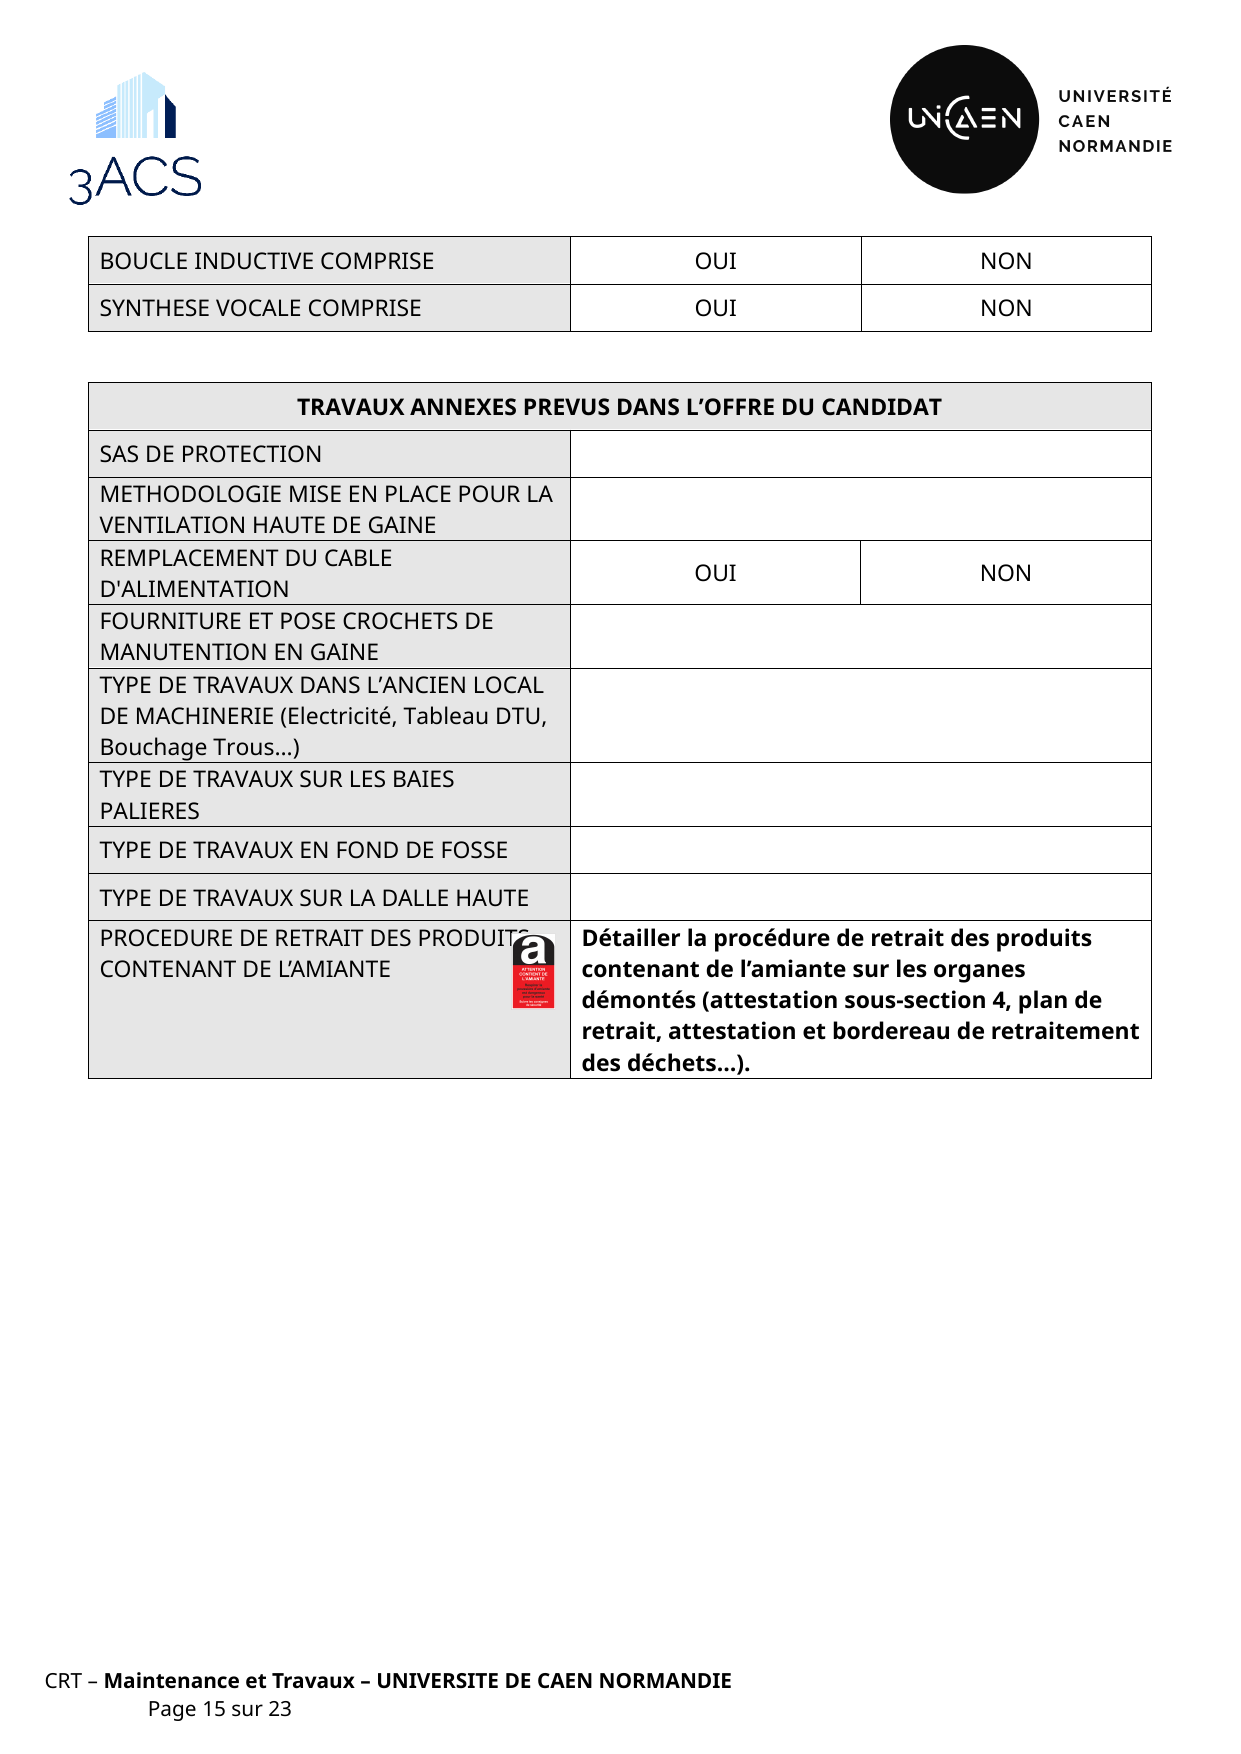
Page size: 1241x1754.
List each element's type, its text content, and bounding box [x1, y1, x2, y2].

table_cell SAS DE PROTECTION [89, 431, 570, 477]
table_cell OUI [571, 541, 860, 604]
table_cell TYPE DE TRAVAUX SUR LA DALLE HAUTE [89, 874, 570, 920]
table_cell [571, 827, 1151, 873]
table_cell NON [862, 285, 1151, 331]
table_cell OUI [571, 237, 861, 283]
table_cell TYPE DE TRAVAUX SUR LES BAIES PALIERES [89, 763, 570, 826]
table_header TRAVAUX ANNEXES PREVUS DANS L’OFFRE DU CANDIDAT [89, 383, 1151, 429]
table_cell [571, 763, 1151, 826]
table_cell Détailler la procédure de retrait des produits contenant de l’amiante sur les organes démontés (attestation sous-section 4, plan de retrait, attestation et bordereau de retraitement des déchets…). [571, 921, 1151, 1078]
table_cell [571, 478, 1151, 540]
table_cell [571, 669, 1151, 762]
picture [18, 23, 252, 253]
table_cell TYPE DE TRAVAUX EN FOND DE FOSSE [89, 827, 570, 873]
table_cell REMPLACEMENT DU CABLE D'ALIMENTATION [89, 541, 570, 604]
table_cell OUI [571, 285, 861, 331]
table_cell FOURNITURE ET POSE CROCHETS DE MANUTENTION EN GAINE [89, 605, 570, 667]
table_cell SYNTHESE VOCALE COMPRISE [89, 285, 570, 331]
table_cell [571, 874, 1151, 920]
picture [875, 29, 1197, 211]
table_cell [571, 431, 1151, 477]
table_cell NON [861, 541, 1151, 604]
picture [511, 933, 555, 1010]
table_cell PROCEDURE DE RETRAIT DES PRODUITS CONTENANT DE L’AMIANTE [89, 921, 570, 1078]
table_cell NON [862, 237, 1151, 283]
table_cell BOUCLE INDUCTIVE COMPRISE [89, 237, 570, 283]
table_cell METHODOLOGIE MISE EN PLACE POUR LA VENTILATION HAUTE DE GAINE [89, 478, 570, 540]
table_cell [571, 605, 1151, 667]
table_cell TYPE DE TRAVAUX DANS L’ANCIEN LOCAL DE MACHINERIE (Electricité, Tableau DTU, Bouchage Trous…) [89, 669, 570, 762]
